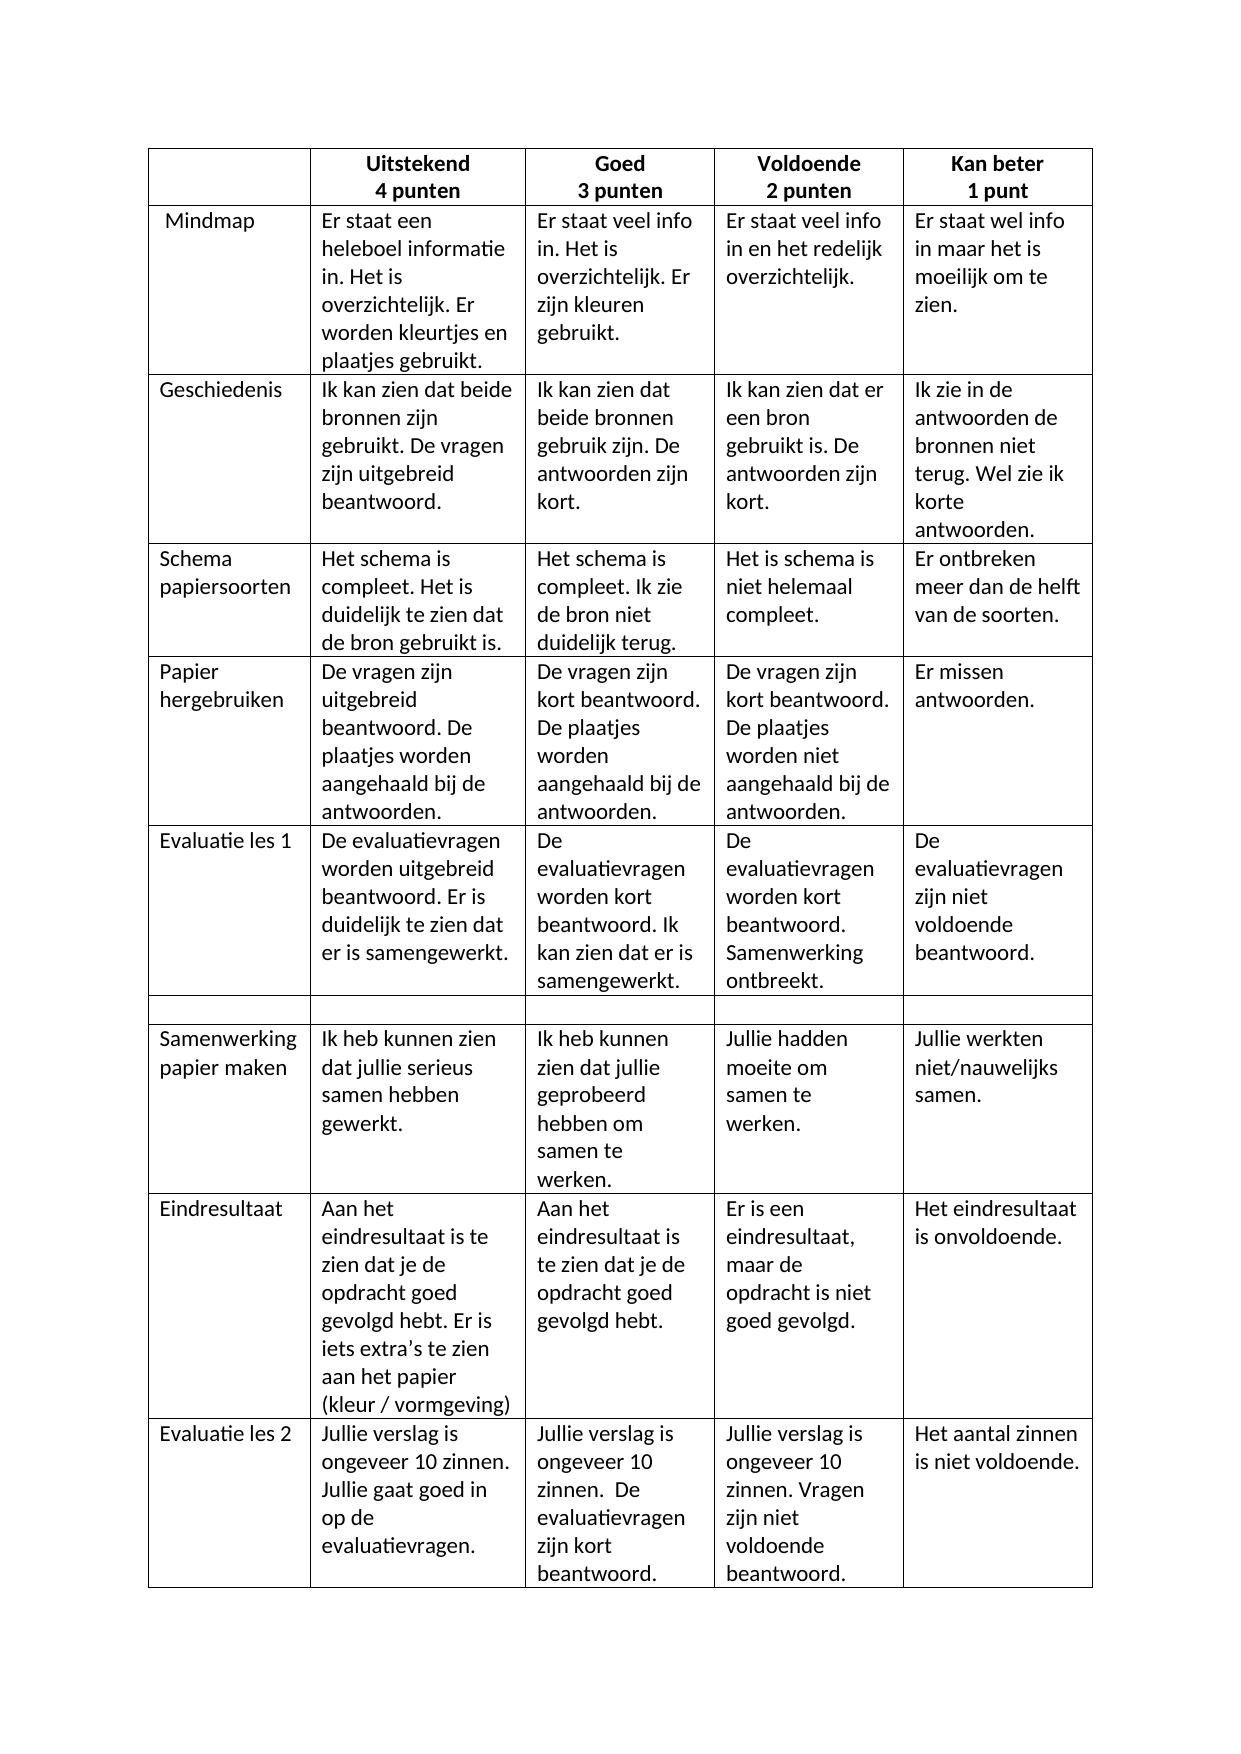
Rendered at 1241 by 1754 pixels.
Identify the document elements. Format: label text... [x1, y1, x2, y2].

table_header Voldoende 2 punten [715, 149, 903, 205]
table_cell Het schema is compleet. Het is duidelijk te zien dat de bron gebruikt is. [311, 544, 525, 656]
table_cell Er staat een heleboel informatie in. Het is overzichtelijk. Er worden kleurtjes en plaatjes gebruikt. [311, 206, 525, 374]
table_cell [149, 996, 310, 1023]
table_cell Aan het eindresultaat is te zien dat je de opdracht goed gevolgd hebt. Er is iets extra’s te zien aan het papier (kleur / vormgeving) [311, 1194, 525, 1418]
table_header Goed 3 punten [526, 149, 714, 205]
table_cell Er staat veel info in. Het is overzichtelijk. Er zijn kleuren gebruikt. [526, 206, 714, 374]
table_cell De evaluatievragen worden uitgebreid beantwoord. Er is duidelijk te zien dat er is samengewerkt. [311, 826, 525, 994]
table_cell Het is schema is niet helemaal compleet. [715, 544, 903, 656]
table_cell De vragen zijn kort beantwoord. De plaatjes worden niet aangehaald bij de antwoorden. [715, 657, 903, 825]
table_cell Er ontbreken meer dan de helft van de soorten. [904, 544, 1092, 656]
table_cell De evaluatievragen worden kort beantwoord. Samenwerking ontbreekt. [715, 826, 903, 994]
table_cell Er is een eindresultaat, maar de opdracht is niet goed gevolgd. [715, 1194, 903, 1418]
table_cell Mindmap [149, 206, 310, 374]
table_cell Er missen antwoorden. [904, 657, 1092, 825]
table_cell Ik heb kunnen zien dat jullie serieus samen hebben gewerkt. [311, 1025, 525, 1193]
table_cell Jullie verslag is ongeveer 10 zinnen. De evaluatievragen zijn kort beantwoord. [526, 1419, 714, 1587]
table_cell Jullie verslag is ongeveer 10 zinnen. Jullie gaat goed in op de evaluatievragen. [311, 1419, 525, 1587]
table_header [149, 149, 310, 205]
table_cell Het schema is compleet. Ik zie de bron niet duidelijk terug. [526, 544, 714, 656]
table_cell Ik zie in de antwoorden de bronnen niet terug. Wel zie ik korte antwoorden. [904, 375, 1092, 543]
table_cell Er staat wel info in maar het is moeilijk om te zien. [904, 206, 1092, 374]
table_cell [715, 996, 903, 1023]
table_cell Jullie werkten niet/nauwelijks samen. [904, 1025, 1092, 1193]
table_cell Ik kan zien dat beide bronnen zijn gebruikt. De vragen zijn uitgebreid beantwoord. [311, 375, 525, 543]
table_cell Er staat veel info in en het redelijk overzichtelijk. [715, 206, 903, 374]
table_cell Jullie verslag is ongeveer 10 zinnen. Vragen zijn niet voldoende beantwoord. [715, 1419, 903, 1587]
table_cell Samenwerking papier maken [149, 1025, 310, 1193]
table_cell Ik kan zien dat beide bronnen gebruik zijn. De antwoorden zijn kort. [526, 375, 714, 543]
table_cell Jullie hadden moeite om samen te werken. [715, 1025, 903, 1193]
table_header Kan beter 1 punt [904, 149, 1092, 205]
table_cell De evaluatievragen worden kort beantwoord. Ik kan zien dat er is samengewerkt. [526, 826, 714, 994]
table_cell Eindresultaat [149, 1194, 310, 1418]
table_cell De vragen zijn uitgebreid beantwoord. De plaatjes worden aangehaald bij de antwoorden. [311, 657, 525, 825]
table_cell Geschiedenis [149, 375, 310, 543]
table_cell [311, 996, 525, 1023]
table_cell Schema papiersoorten [149, 544, 310, 656]
table_cell De evaluatievragen zijn niet voldoende beantwoord. [904, 826, 1092, 994]
table_cell Ik kan zien dat er een bron gebruikt is. De antwoorden zijn kort. [715, 375, 903, 543]
table_cell Evaluatie les 2 [149, 1419, 310, 1587]
table_cell Aan het eindresultaat is te zien dat je de opdracht goed gevolgd hebt. [526, 1194, 714, 1418]
table_cell [904, 996, 1092, 1023]
table_cell Ik heb kunnen zien dat jullie geprobeerd hebben om samen te werken. [526, 1025, 714, 1193]
table_header Uitstekend 4 punten [311, 149, 525, 205]
table_cell De vragen zijn kort beantwoord. De plaatjes worden aangehaald bij de antwoorden. [526, 657, 714, 825]
table_cell Het eindresultaat is onvoldoende. [904, 1194, 1092, 1418]
table_cell Het aantal zinnen is niet voldoende. [904, 1419, 1092, 1587]
table_cell Evaluatie les 1 [149, 826, 310, 994]
table_cell [526, 996, 714, 1023]
table_cell Papier hergebruiken [149, 657, 310, 825]
